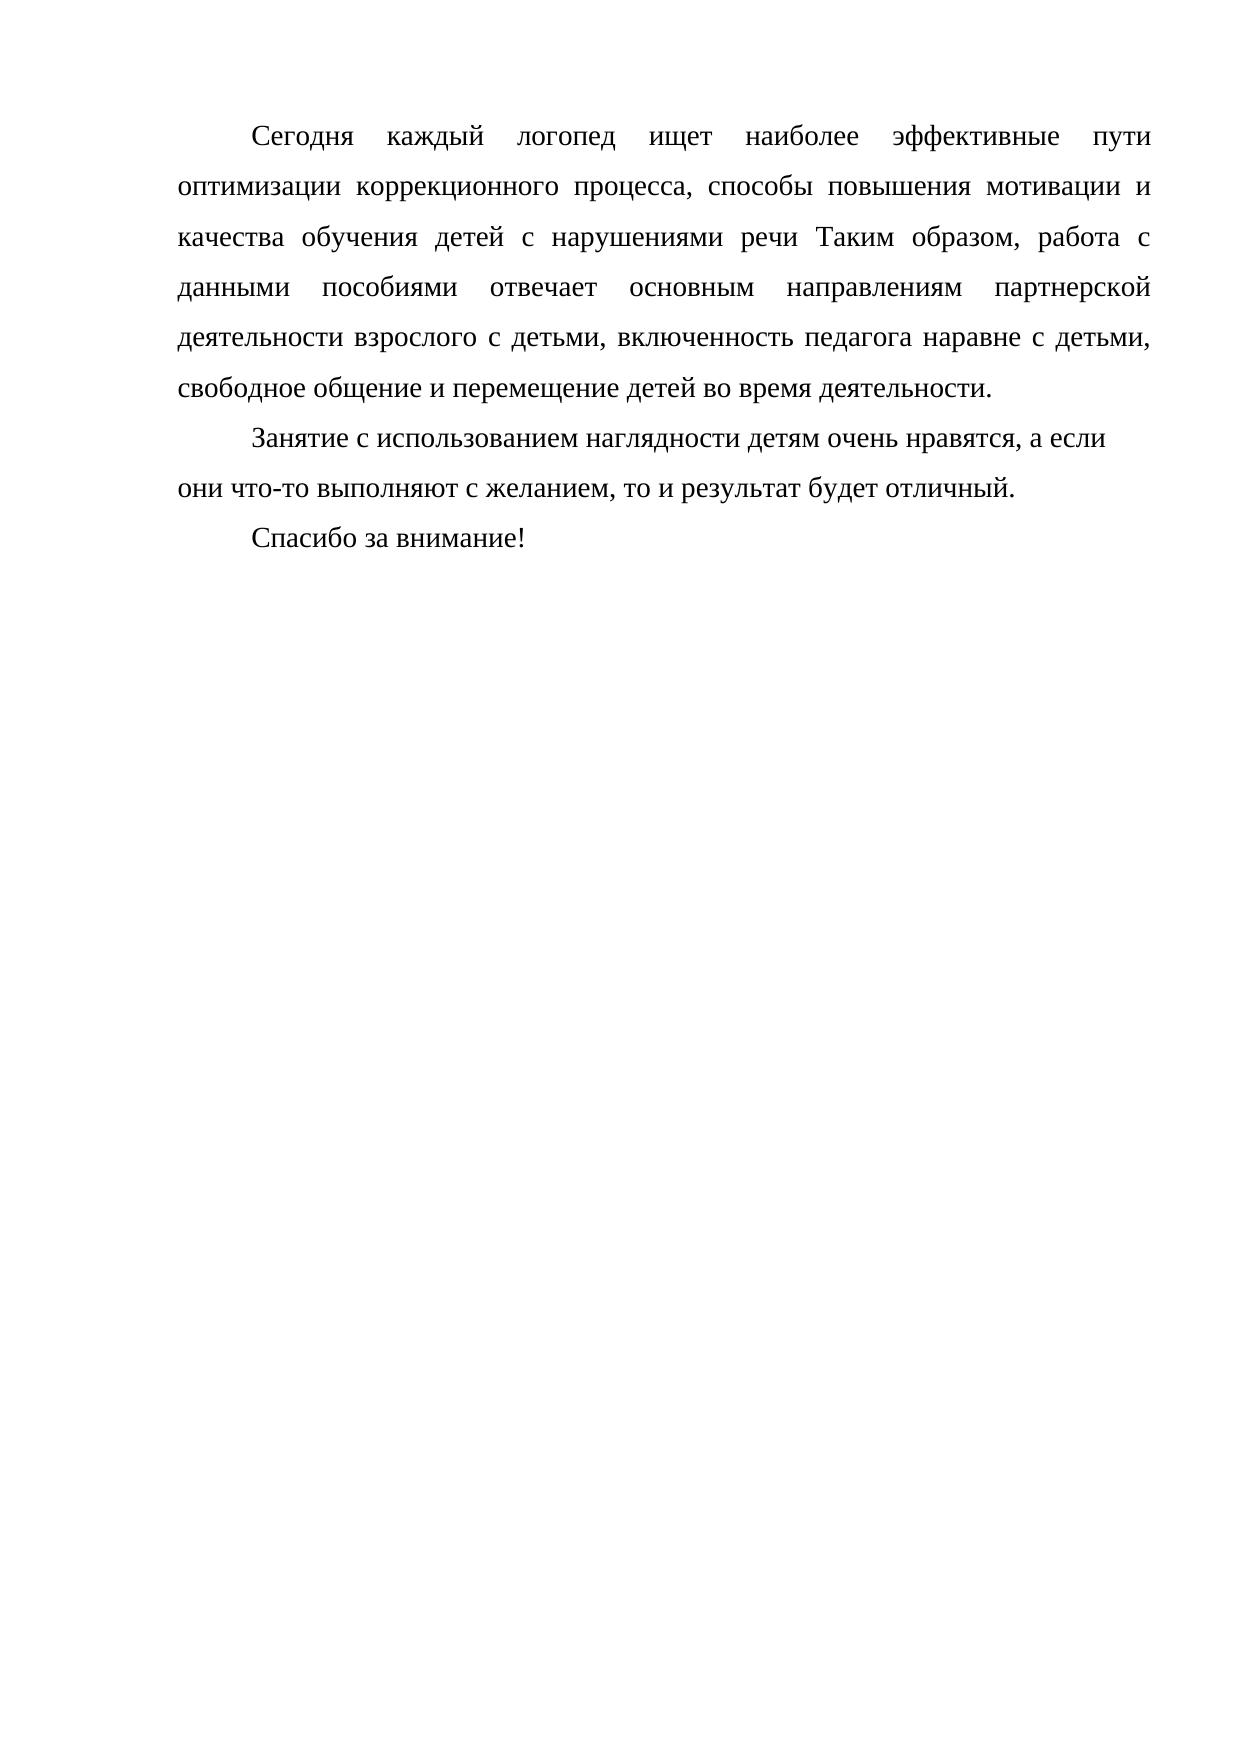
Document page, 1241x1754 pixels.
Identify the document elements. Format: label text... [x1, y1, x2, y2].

text Сегодня каждый логопед ищет наиболее эффективные пути оптимизации коррекционного процесса, способы повышения мотивации и качества обучения детей с нарушениями речи Таким образом, работа с данными пособиями отвечает основным направлениям партнерской деятельности взрослого с детьми, включенность педагога наравне с детьми, свободное общение и перемещение детей во время деятельности. [177, 118, 1152, 403]
text Занятие с использованием наглядности детям очень нравятся, а если они что-то выполняют с желанием, то и результат будет отличный. [177, 420, 1152, 504]
text Спасибо за внимание! [177, 521, 1152, 554]
